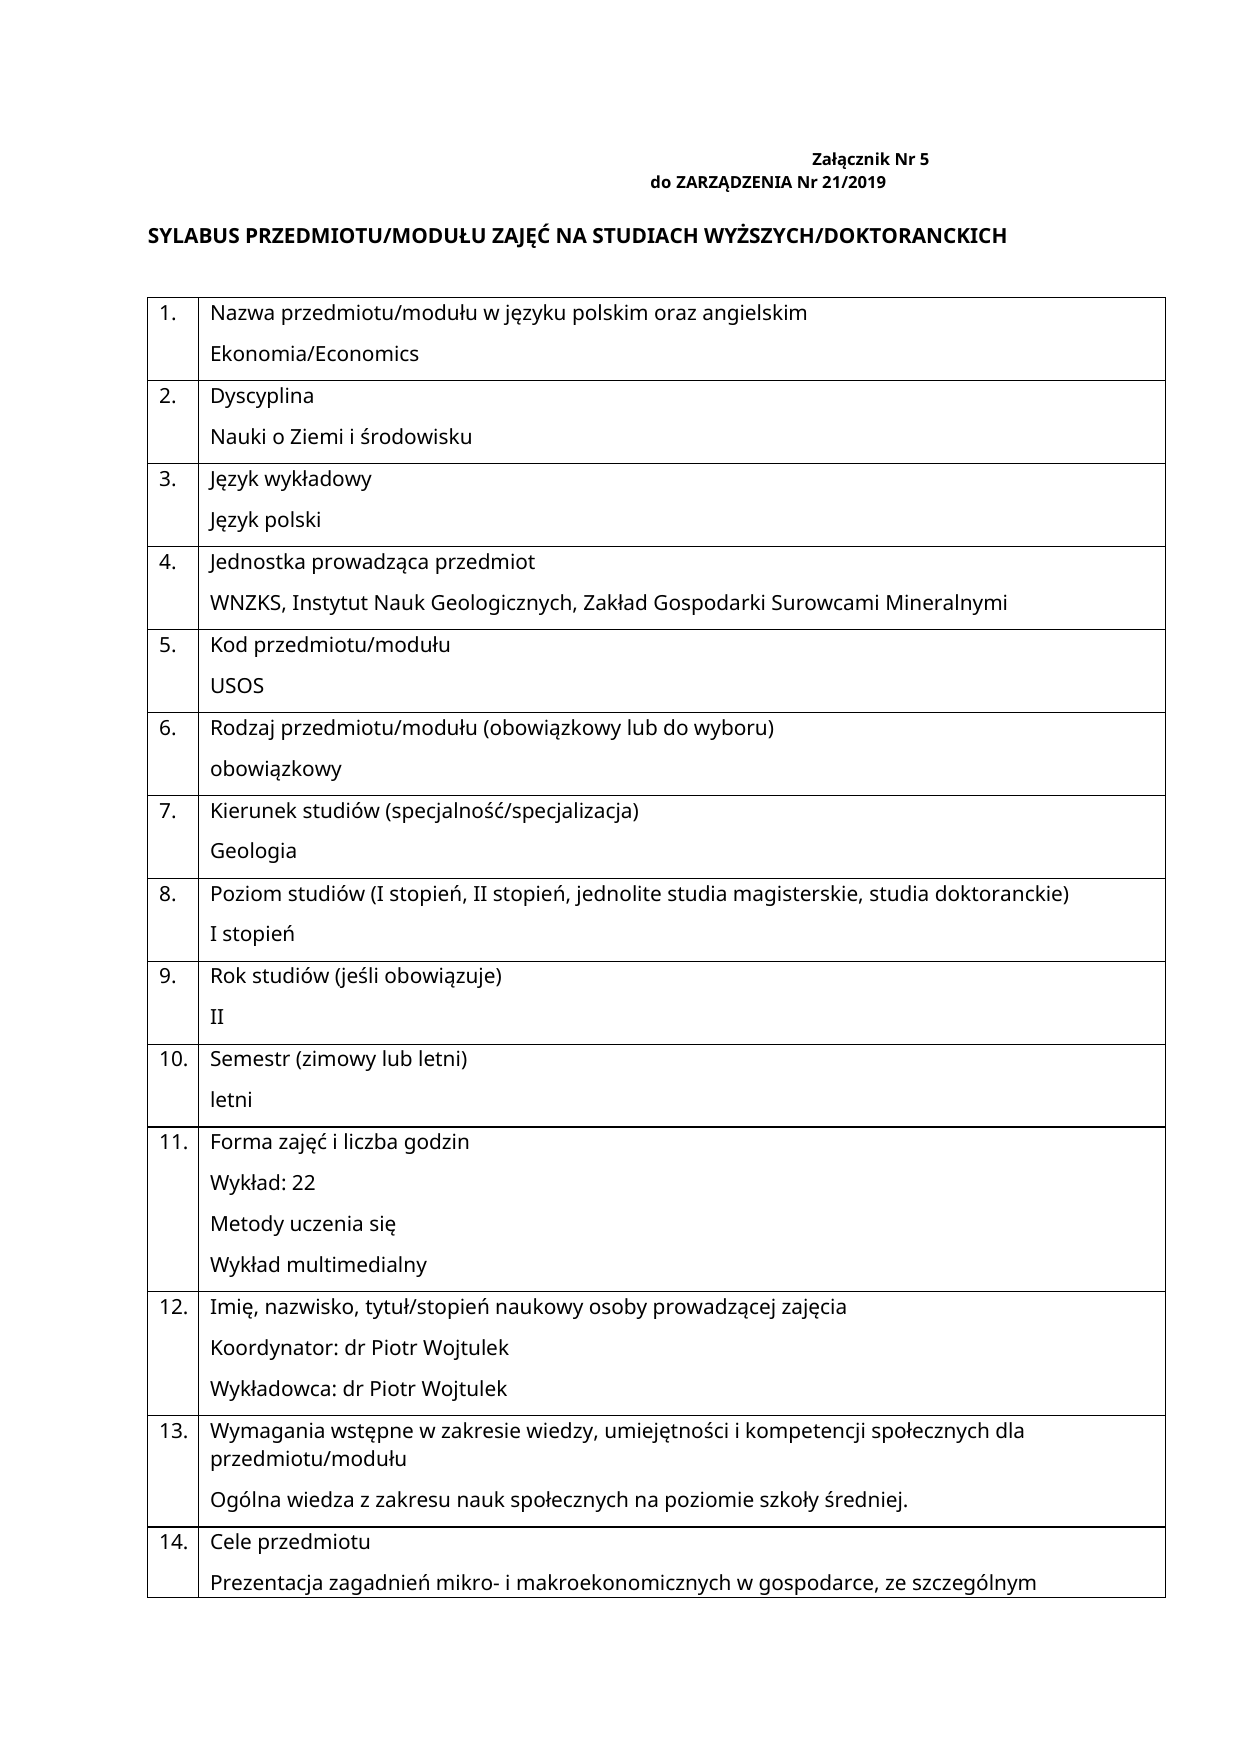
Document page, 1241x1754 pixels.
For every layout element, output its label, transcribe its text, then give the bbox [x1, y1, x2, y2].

table_cell [148, 1416, 198, 1526]
table_cell Wymagania wstępne w zakresie wiedzy, umiejętności i kompetencji społecznych dla przedmiotu/modułu Ogólna wiedza z zakresu nauk społecznych na poziomie szkoły średniej. [199, 1416, 1165, 1526]
table_cell Kod przedmiotu/modułu USOS [199, 630, 1165, 712]
table_header Nazwa przedmiotu/modułu w języku polskim oraz angielskim Ekonomia/Economics [199, 298, 1165, 380]
table_cell Imię, nazwisko, tytuł/stopień naukowy osoby prowadzącej zajęcia Koordynator: dr Piotr Wojtulek Wykładowca: dr Piotr Wojtulek [199, 1292, 1165, 1415]
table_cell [199, 1528, 1165, 1597]
table_cell [148, 1045, 198, 1126]
table_cell Rodzaj przedmiotu/modułu (obowiązkowy lub do wyboru) obowiązkowy [199, 713, 1165, 795]
table_cell Poziom studiów (I stopień, II stopień, jednolite studia magisterskie, studia doktoranckie) I stopień [199, 879, 1165, 961]
table_cell [148, 713, 198, 795]
table_cell [148, 796, 198, 878]
table_cell Forma zajęć i liczba godzin Wykład: 22 Metody uczenia się Wykład multimedialny [199, 1128, 1165, 1291]
table_cell Język wykładowy Język polski [199, 464, 1165, 546]
table_cell [148, 879, 198, 961]
table_cell Semestr (zimowy lub letni) letni [199, 1045, 1165, 1126]
table_cell [148, 381, 198, 463]
table_header [148, 298, 198, 380]
table_cell Rok studiów (jeśli obowiązuje) II [199, 962, 1165, 1043]
text SYLABUS PRZEDMIOTU/MODUŁU ZAJĘĆ NA STUDIACH WYŻSZYCH/DOKTORANCKICH [148, 221, 1093, 250]
text do ZARZĄDZENIA Nr 21/2019 [148, 170, 1093, 193]
table_cell [148, 630, 198, 712]
table_cell Jednostka prowadząca przedmiot WNZKS, Instytut Nauk Geologicznych, Zakład Gospodarki Surowcami Mineralnymi [199, 547, 1165, 629]
table_cell [148, 1292, 198, 1415]
table_cell [148, 962, 198, 1043]
table_cell [148, 464, 198, 546]
table_cell [148, 547, 198, 629]
table_cell Kierunek studiów (specjalność/specjalizacja) Geologia [199, 796, 1165, 878]
text Załącznik Nr 5 [812, 148, 1093, 170]
table_cell Dyscyplina Nauki o Ziemi i środowisku [199, 381, 1165, 463]
table_cell [148, 1128, 198, 1291]
table_cell [148, 1528, 198, 1597]
